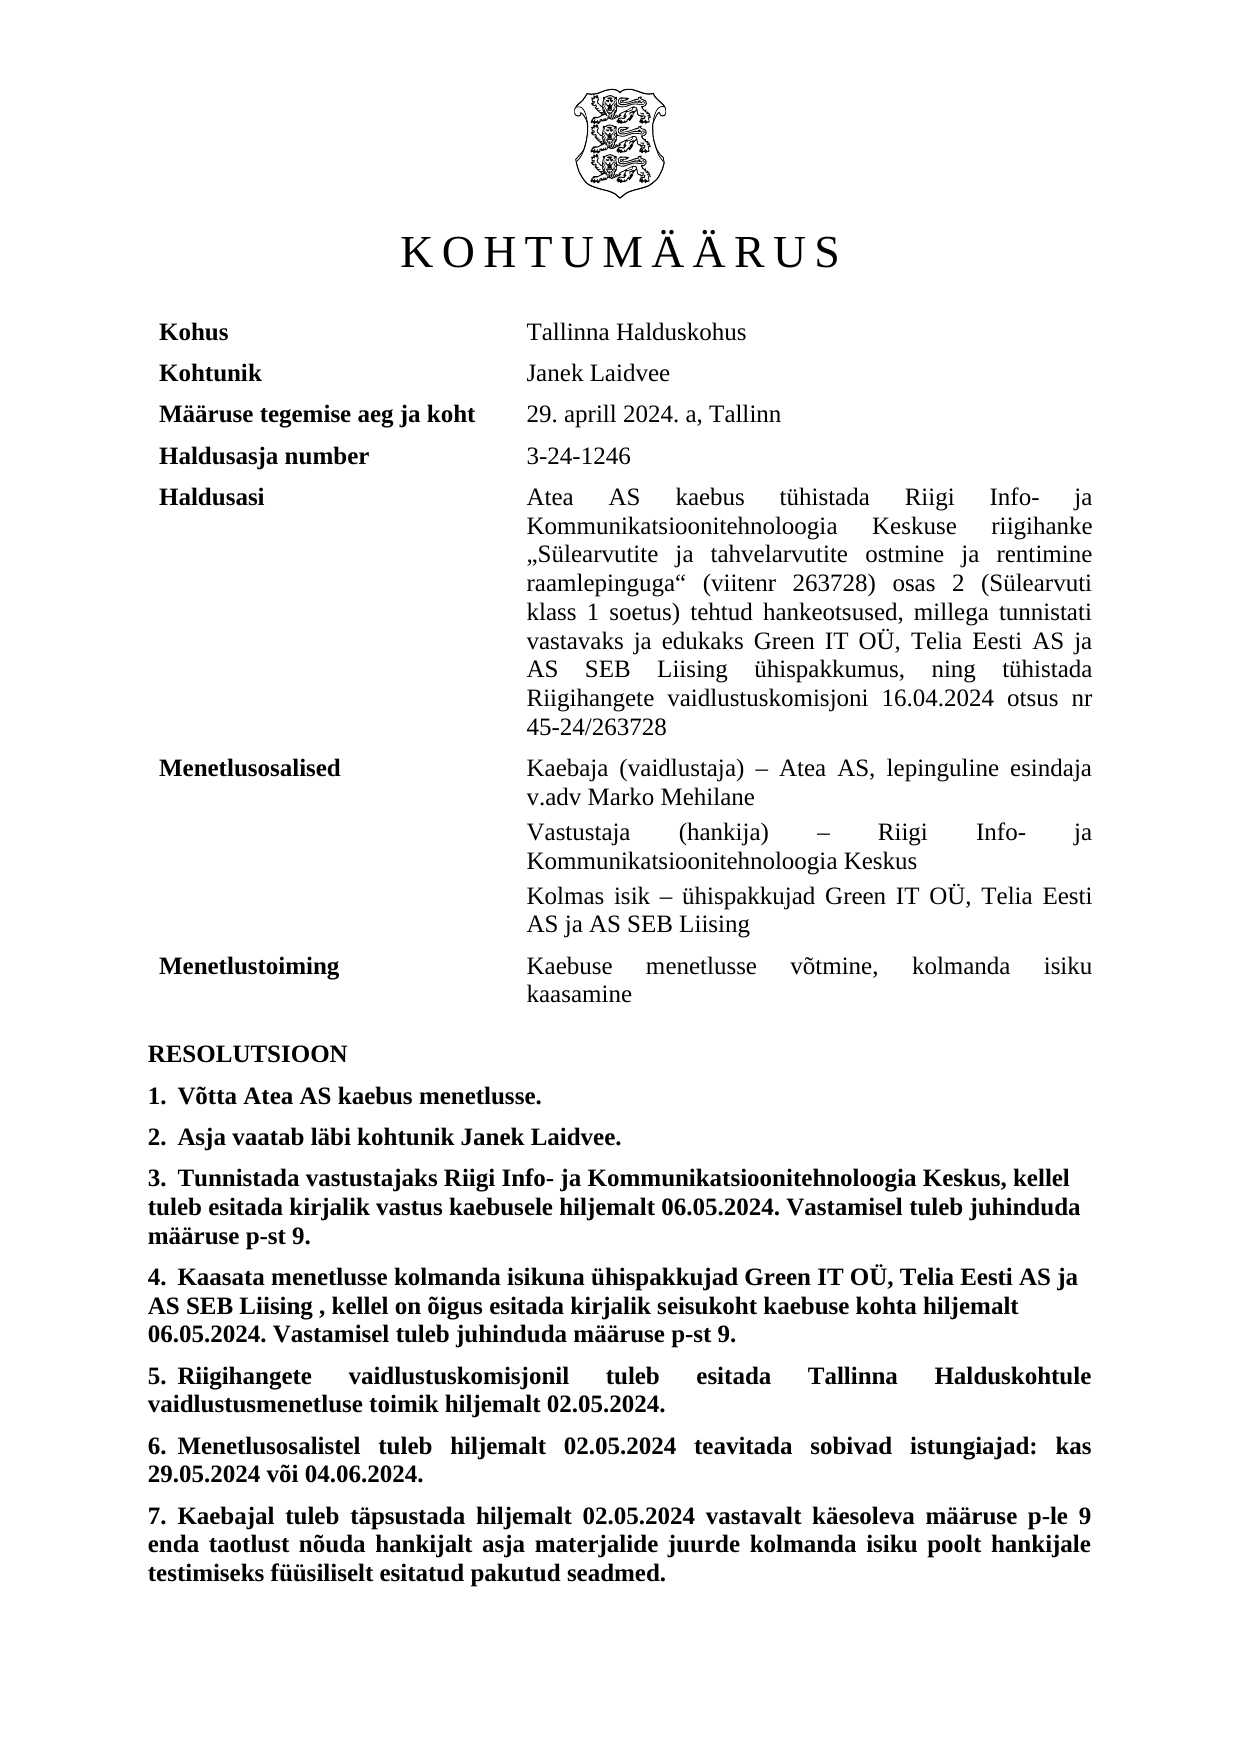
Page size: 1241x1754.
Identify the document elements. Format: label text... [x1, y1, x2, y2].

table_cell Määruse tegemise aeg ja koht [148, 393, 515, 434]
table_cell Haldusasja number [148, 435, 515, 476]
list Kaasata menetlusse kolmanda isikuna ühispakkujad Green IT OÜ, Telia Eesti AS ja AS SEB Liising , kellel on õigus esitada kirjalik seisukoht kaebuse kohta hiljemalt 06.05.2024. Vastamisel tuleb juhinduda määruse p-st 9. [148, 1262, 1092, 1348]
table_cell Kaebaja (vaidlustaja) – Atea AS, lepinguline esindaja v.adv Marko Mehilane Vastustaja (hankija) – Riigi Info- ja Kommunikatsioonitehnoloogia Keskus Kolmas isik ‒ ühispakkujad Green IT OÜ, Telia Eesti AS ja AS SEB Liising [515, 747, 1104, 944]
table_cell Menetlusosalised [148, 747, 515, 944]
list Riigihangete vaidlustuskomisjonil tuleb esitada Tallinna Halduskohtule vaidlustusmenetluse toimik hiljemalt 02.05.2024. [148, 1361, 1092, 1418]
table_cell Kohtunik [148, 352, 515, 393]
table_header Tallinna Halduskohus [515, 311, 1104, 352]
list Tunnistada vastustajaks Riigi Info- ja Kommunikatsioonitehnoloogia Keskus, kellel tuleb esitada kirjalik vastus kaebusele hiljemalt 06.05.2024. Vastamisel tuleb juhinduda määruse p-st 9. [148, 1163, 1092, 1249]
table_cell Menetlustoiming [148, 945, 515, 1014]
table_cell Janek Laidvee [515, 352, 1104, 393]
table_cell Haldusasi [148, 476, 515, 747]
table_cell Kaebuse menetlusse võtmine, kolmanda isiku kaasamine [515, 945, 1104, 1014]
list Asja vaatab läbi kohtunik Janek Laidvee. [148, 1122, 1092, 1151]
list Võtta Atea AS kaebus menetlusse. [148, 1081, 1092, 1109]
table_header Kohus [148, 311, 515, 352]
table_cell 29. aprill 2024. a, Tallinn [515, 393, 1104, 434]
subtitle RESOLUTSIOON [148, 1039, 1092, 1068]
table_cell Atea AS kaebus tühistada Riigi Info- ja Kommunikatsioonitehnoloogia Keskuse riigihanke „Sülearvutite ja tahvelarvutite ostmine ja rentimine raamlepinguga“ (viitenr 263728) osas 2 (Sülearvuti klass 1 soetus) tehtud hankeotsused, millega tunnistati vastavaks ja edukaks Green IT OÜ, Telia Eesti AS ja AS SEB Liising ühispakkumus, ning tühistada Riigihangete vaidlustuskomisjoni 16.04.2024 otsus nr 45-24/263728 [515, 476, 1104, 747]
table_cell 3-24-1246 [515, 435, 1104, 476]
list Kaebajal tuleb täpsustada hiljemalt 02.05.2024 vastavalt käesoleva määruse p-le 9 enda taotlust nõuda hankijalt asja materjalide juurde kolmanda isiku poolt hankijale testimiseks füüsiliselt esitatud pakutud seadmed. [148, 1501, 1092, 1587]
list Menetlusosalistel tuleb hiljemalt 02.05.2024 teavitada sobivad istungiajad: kas 29.05.2024 või 04.06.2024. [148, 1431, 1092, 1488]
